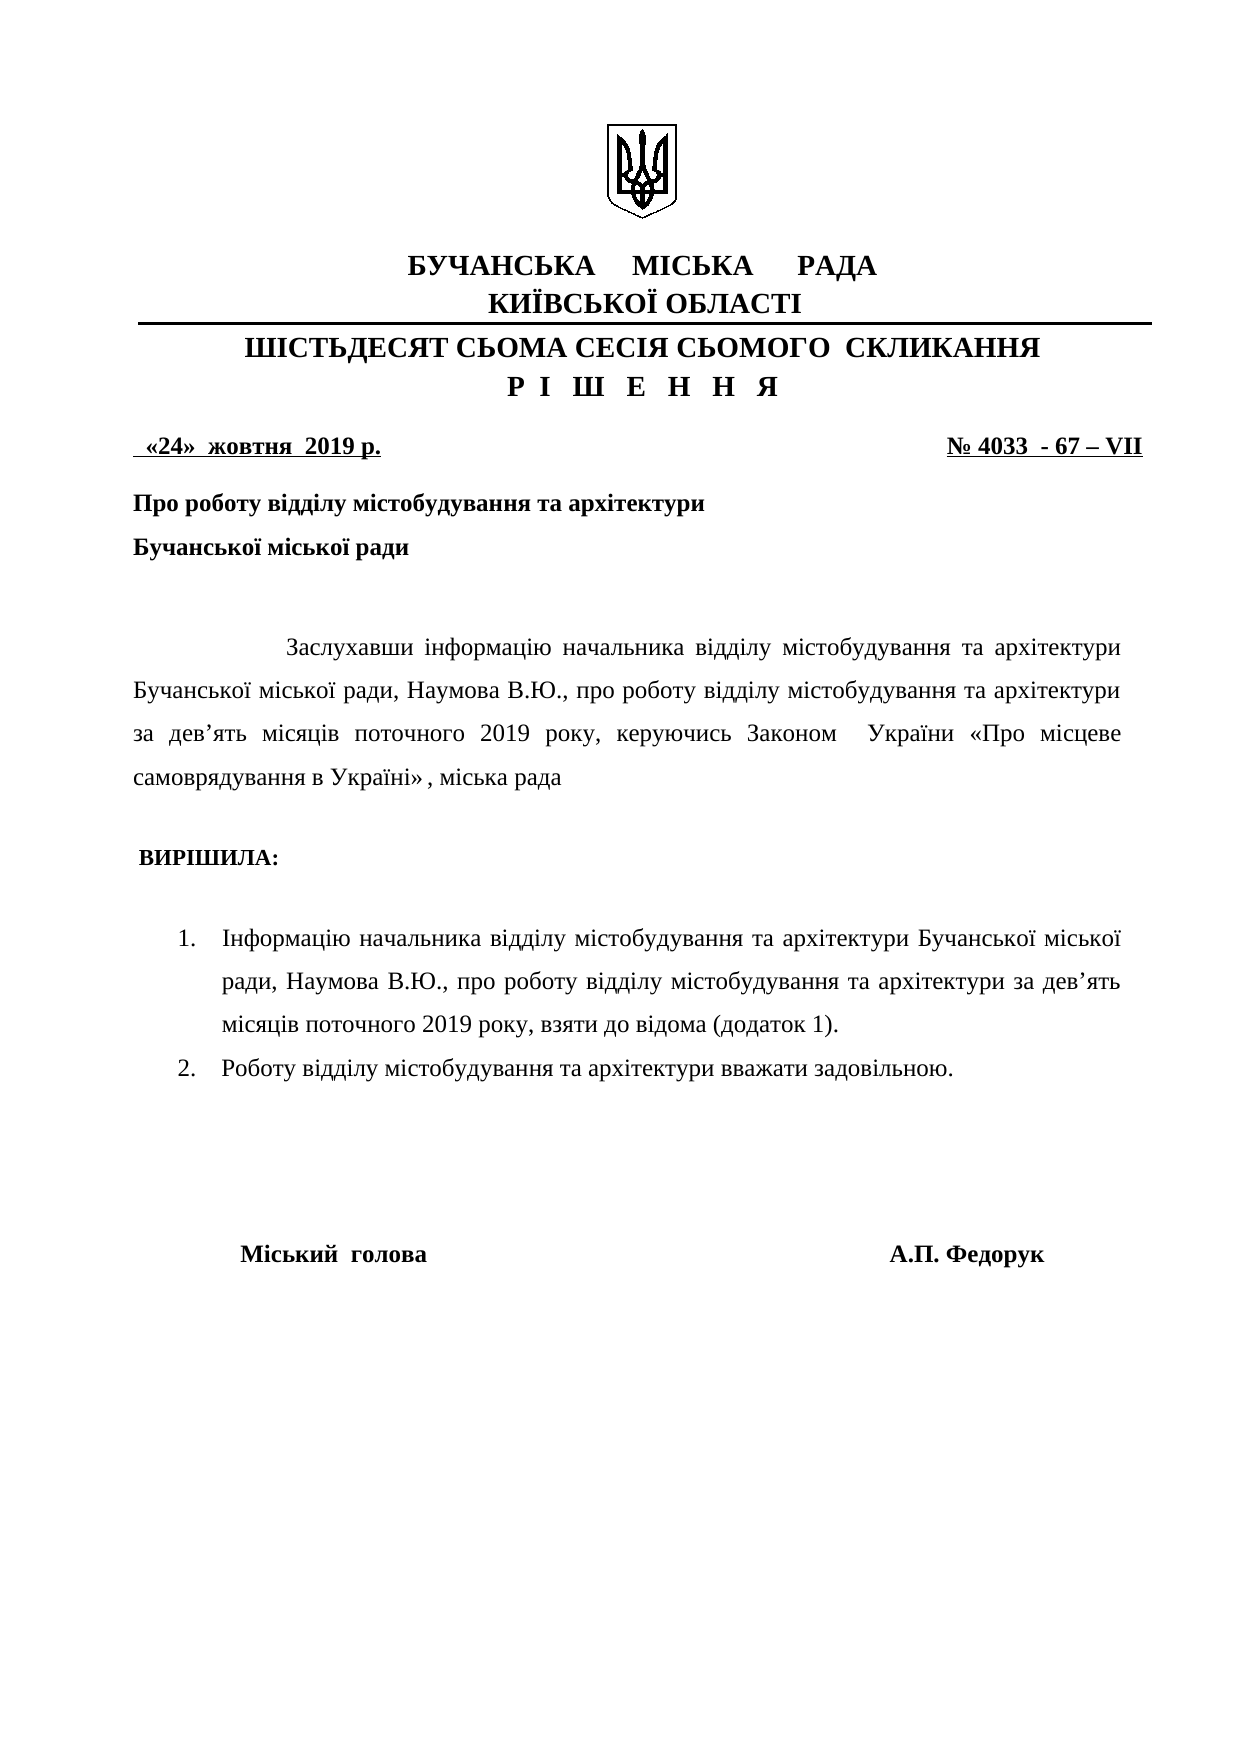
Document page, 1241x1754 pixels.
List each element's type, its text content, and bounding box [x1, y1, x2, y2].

text Бучанської міської ради [133, 532, 1152, 560]
text БУЧАНСЬКА МІСЬКА РАДА [133, 248, 1152, 281]
text ШІСТЬДЕСЯТ СЬОМА СЕСІЯ СЬОМОГО СКЛИКАННЯ [133, 330, 1152, 364]
text Про роботу відділу містобудування та архітектури [133, 488, 1152, 517]
text Міський голова А.П. Федорук [133, 1239, 1152, 1268]
text ВИРІШИЛА: [133, 844, 1122, 871]
text 2. Роботу відділу містобудування та архітектури вважати задовільною. [177, 1053, 1122, 1081]
text Заслухавши інформацію начальника відділу містобудування та архітектури Бучанської міської ради, Наумова В.Ю., про роботу відділу містобудування та архітектури за девʼять місяців поточного 2019 року, керуючись Законом України «Про місцеве самоврядування в Україні» , міська рада [133, 632, 1122, 790]
text 1. Інформацію начальника відділу містобудування та архітектури Бучанської міської ради, Наумова В.Ю., про роботу відділу містобудування та архітектури за девʼять місяців поточного 2019 року, взяти до відома (додаток 1). [177, 923, 1122, 1038]
text КИЇВСЬКОЇ ОБЛАСТІ [138, 286, 1152, 322]
text «24» жовтня 2019 р. № 4033 - 67 – VІІ [103, 431, 1152, 460]
text Р І Ш Е Н Н Я [133, 369, 1152, 402]
